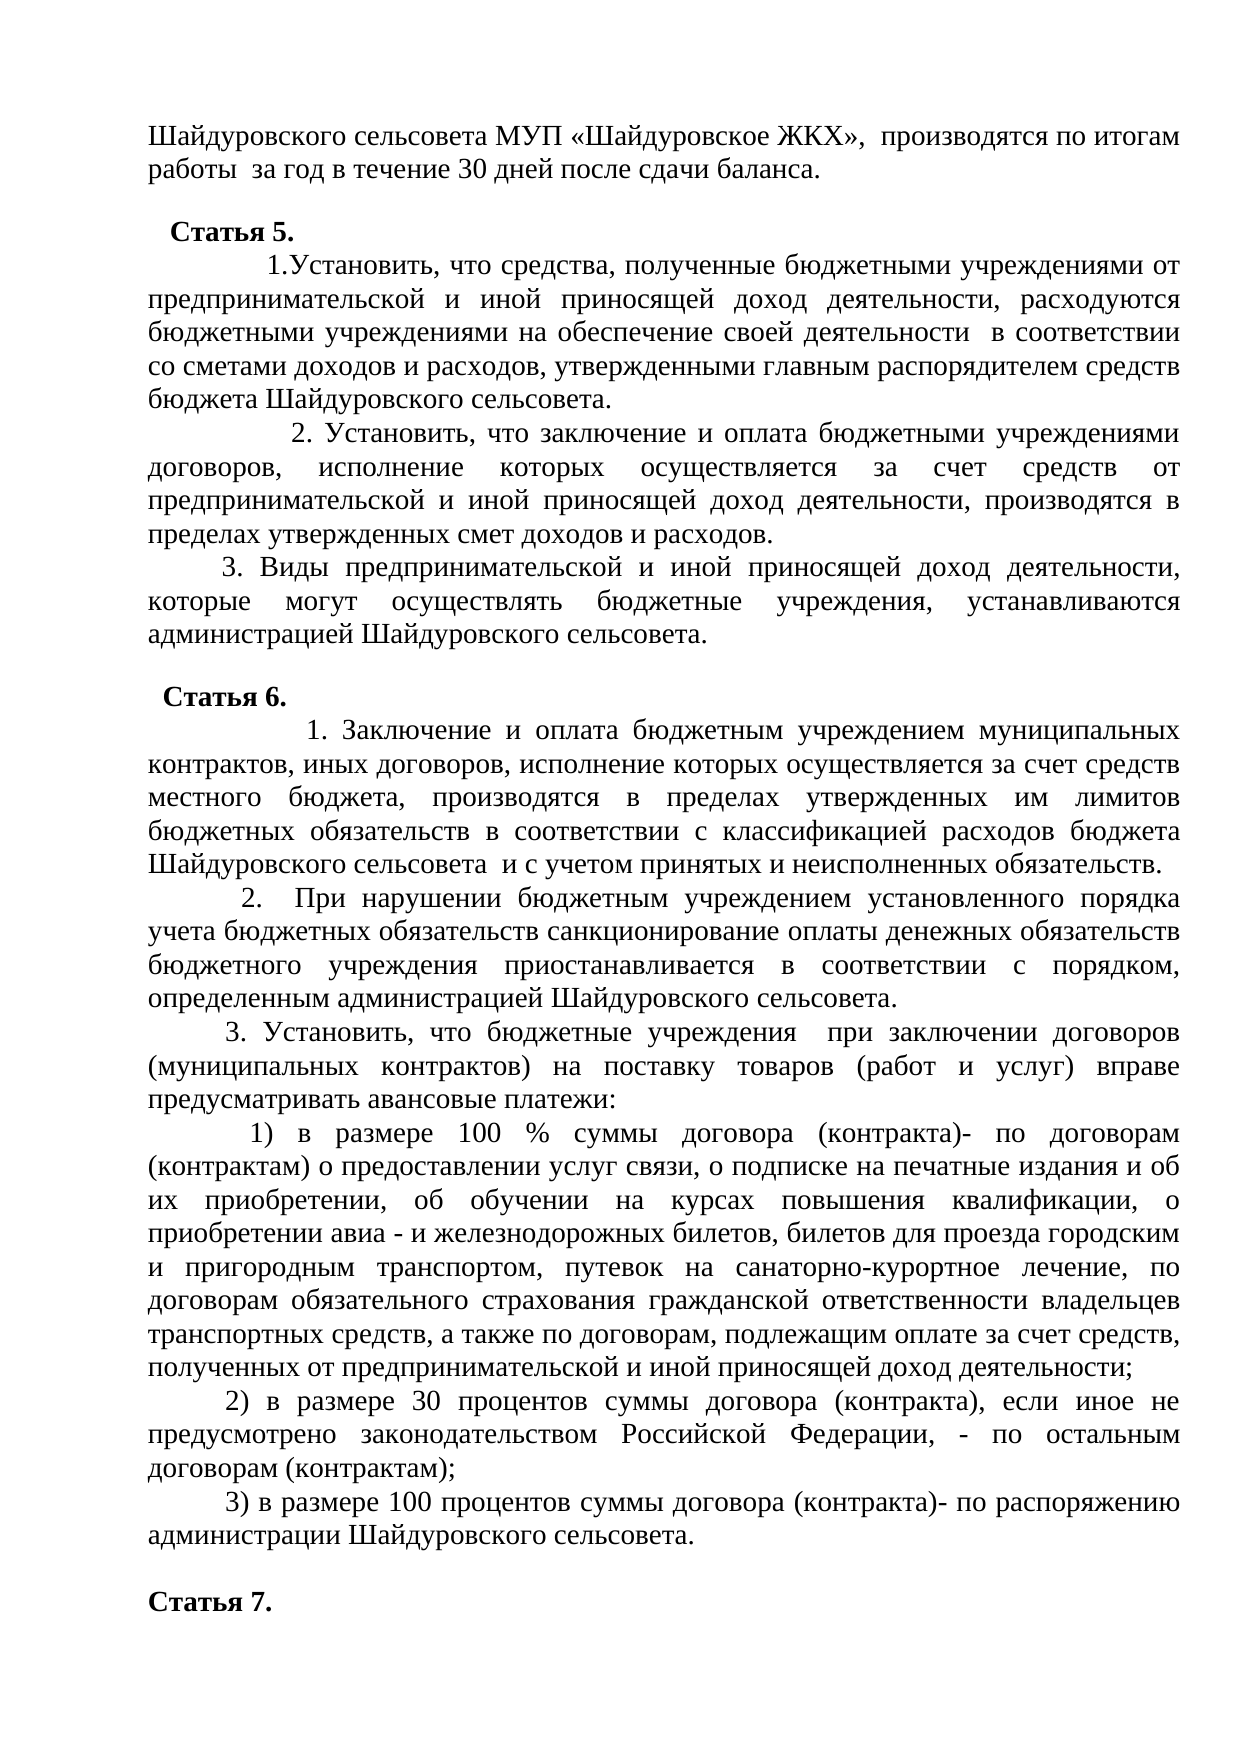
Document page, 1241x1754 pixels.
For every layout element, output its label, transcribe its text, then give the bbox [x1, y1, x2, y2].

text 3) в размере 100 процентов суммы договора (контракта)- по распоряжению администрации Шайдуровского сельсовета. [148, 1484, 1181, 1551]
text 3. Установить, что бюджетные учреждения при заключении договоров (муниципальных контрактов) на поставку товаров (работ и услуг) вправе предусматривать авансовые платежи: [148, 1014, 1181, 1115]
text 2. Установить, что заключение и оплата бюджетными учреждениями договоров, исполнение которых осуществляется за счет средств от предпринимательской и иной приносящей доход деятельности, производятся в пределах утвержденных смет доходов и расходов. [148, 415, 1181, 549]
text 2. При нарушении бюджетным учреждением установленного порядка учета бюджетных обязательств санкционирование оплаты денежных обязательств бюджетного учреждения приостанавливается в соответствии с порядком, определенным администрацией Шайдуровского сельсовета. [148, 880, 1181, 1014]
text Статья 7. [148, 1584, 1181, 1618]
text Статья 6. [148, 679, 1181, 712]
text 1. Заключение и оплата бюджетным учреждением муниципальных контрактов, иных договоров, исполнение которых осуществляется за счет средств местного бюджета, производятся в пределах утвержденных им лимитов бюджетных обязательств в соответствии с классификацией расходов бюджета Шайдуровского сельсовета и с учетом принятых и неисполненных обязательств. [148, 712, 1181, 880]
text 2) в размере 30 процентов суммы договора (контракта), если иное не предусмотрено законодательством Российской Федерации, - по остальным договорам (контрактам); [148, 1383, 1181, 1484]
text 1.Установить, что средства, полученные бюджетными учреждениями от предпринимательской и иной приносящей доход деятельности, расходуются бюджетными учреждениями на обеспечение своей деятельности в соответствии со сметами доходов и расходов, утвержденными главным распорядителем средств бюджета Шайдуровского сельсовета. [148, 247, 1181, 415]
text Статья 5. [148, 214, 1181, 247]
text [148, 118, 1181, 185]
text 1) в размере 100 % суммы договора (контракта)- по договорам (контрактам) о предоставлении услуг связи, о подписке на печатные издания и об их приобретении, об обучении на курсах повышения квалификации, о приобретении авиа - и железнодорожных билетов, билетов для проезда городским и пригородным транспортом, путевок на санаторно-курортное лечение, по договорам обязательного страхования гражданской ответственности владельцев транспортных средств, а также по договорам, подлежащим оплате за счет средств, полученных от предпринимательской и иной приносящей доход деятельности; [148, 1115, 1181, 1383]
text 3. Виды предпринимательской и иной приносящей доход деятельности, которые могут осуществлять бюджетные учреждения, устанавливаются администрацией Шайдуровского сельсовета. [148, 549, 1181, 650]
